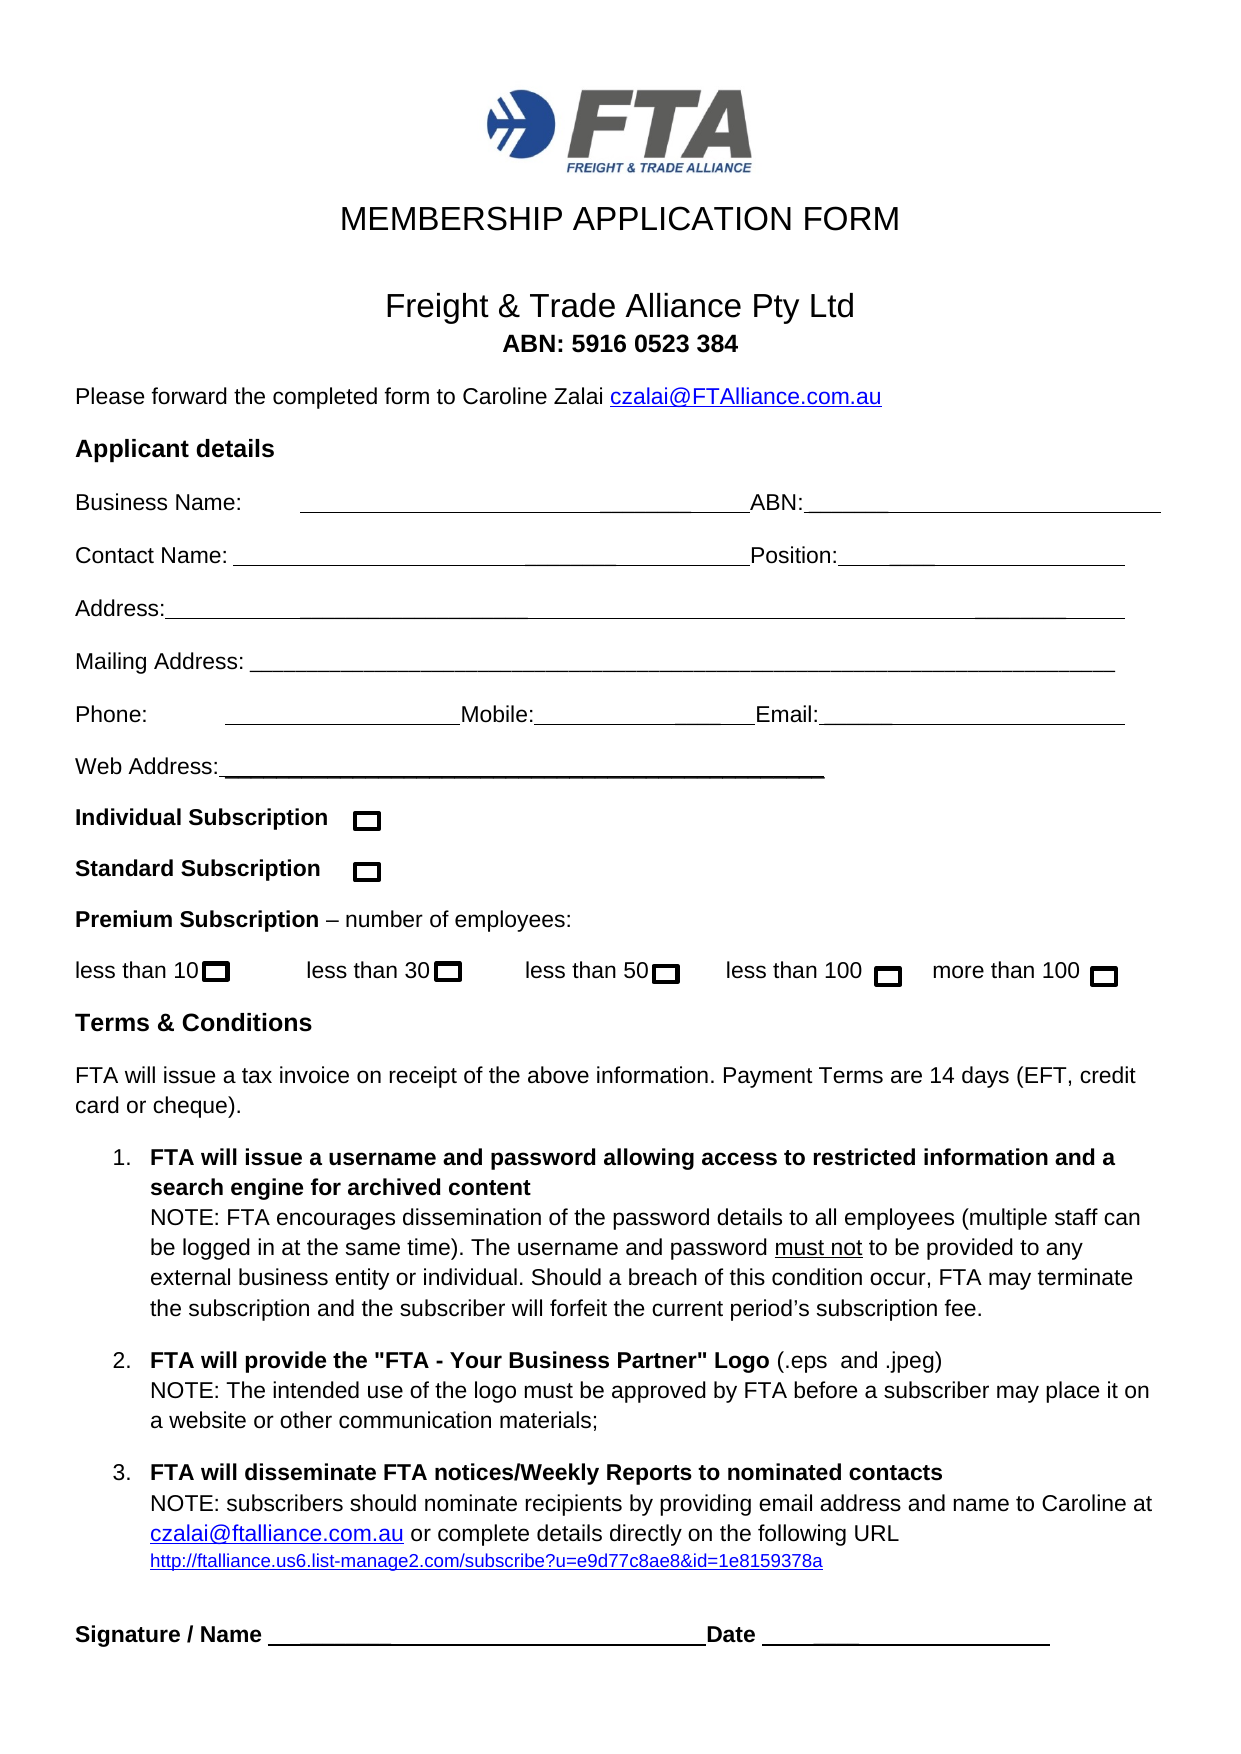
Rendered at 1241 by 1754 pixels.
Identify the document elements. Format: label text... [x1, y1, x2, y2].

text Address: ____________________ ________ [75, 594, 1165, 622]
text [75, 1620, 1165, 1648]
text Please forward the completed form to Caroline Zalai czalai@FTAlliance.com.au [75, 383, 1165, 409]
text Individual Subscription [75, 804, 1165, 830]
list FTA will disseminate FTA notices/Weekly Reports to nominated contacts NOTE: subscribers should nominate recipients by providing email address and name to Caroline at czalai@ftalliance.com.au or complete details directly on the following URL [112, 1459, 1165, 1546]
text Phone: Mobile: ____ Email: ______ [75, 700, 1165, 728]
text Web Address: _______________________________________________ [75, 753, 1165, 779]
list FTA will issue a username and password allowing access to restricted information and a search engine for archived content NOTE: FTA encourages dissemination of the password details to all employees (multiple staff can be logged in at the same time). The username and password must not to be provided to any external business entity or individual. Should a breach of this condition occur, FTA may terminate the subscription and the subscriber will forfeit the current period’s subscription fee. [112, 1143, 1165, 1321]
text Standard Subscription [75, 855, 1165, 881]
text Business Name: ________ ABN: _______ [75, 488, 1165, 516]
text Terms & Conditions [75, 1008, 1165, 1037]
text Contact Name: ________ Position: ____ [75, 541, 1165, 569]
text less than 10 less than 30 less than 50 less than 100 more than 100 [75, 957, 1165, 983]
text Mailing Address: ____________________________________________________________________________ [75, 647, 1165, 675]
list FTA will provide the "FTA - Your Business Partner" Logo (.eps and .jpeg) NOTE: The intended use of the logo must be approved by FTA before a subscriber may place it on a website or other communication materials; [112, 1347, 1165, 1433]
list http://ftalliance.us6.list-manage2.com/subscribe?u=e9d77c8ae8&id=1e8159378a [150, 1550, 1165, 1571]
text FTA will issue a tax invoice on receipt of the above information. Payment Terms are 14 days (EFT, credit card or cheque). [75, 1062, 1165, 1119]
picture [477, 53, 764, 194]
text Premium Subscription – number of employees: [75, 906, 1165, 932]
text Applicant details [75, 434, 1165, 463]
text MEMBERSHIP APPLICATION FORM Freight & Trade Alliance Pty Ltd ABN: 5916 0523 384 [75, 53, 1165, 358]
